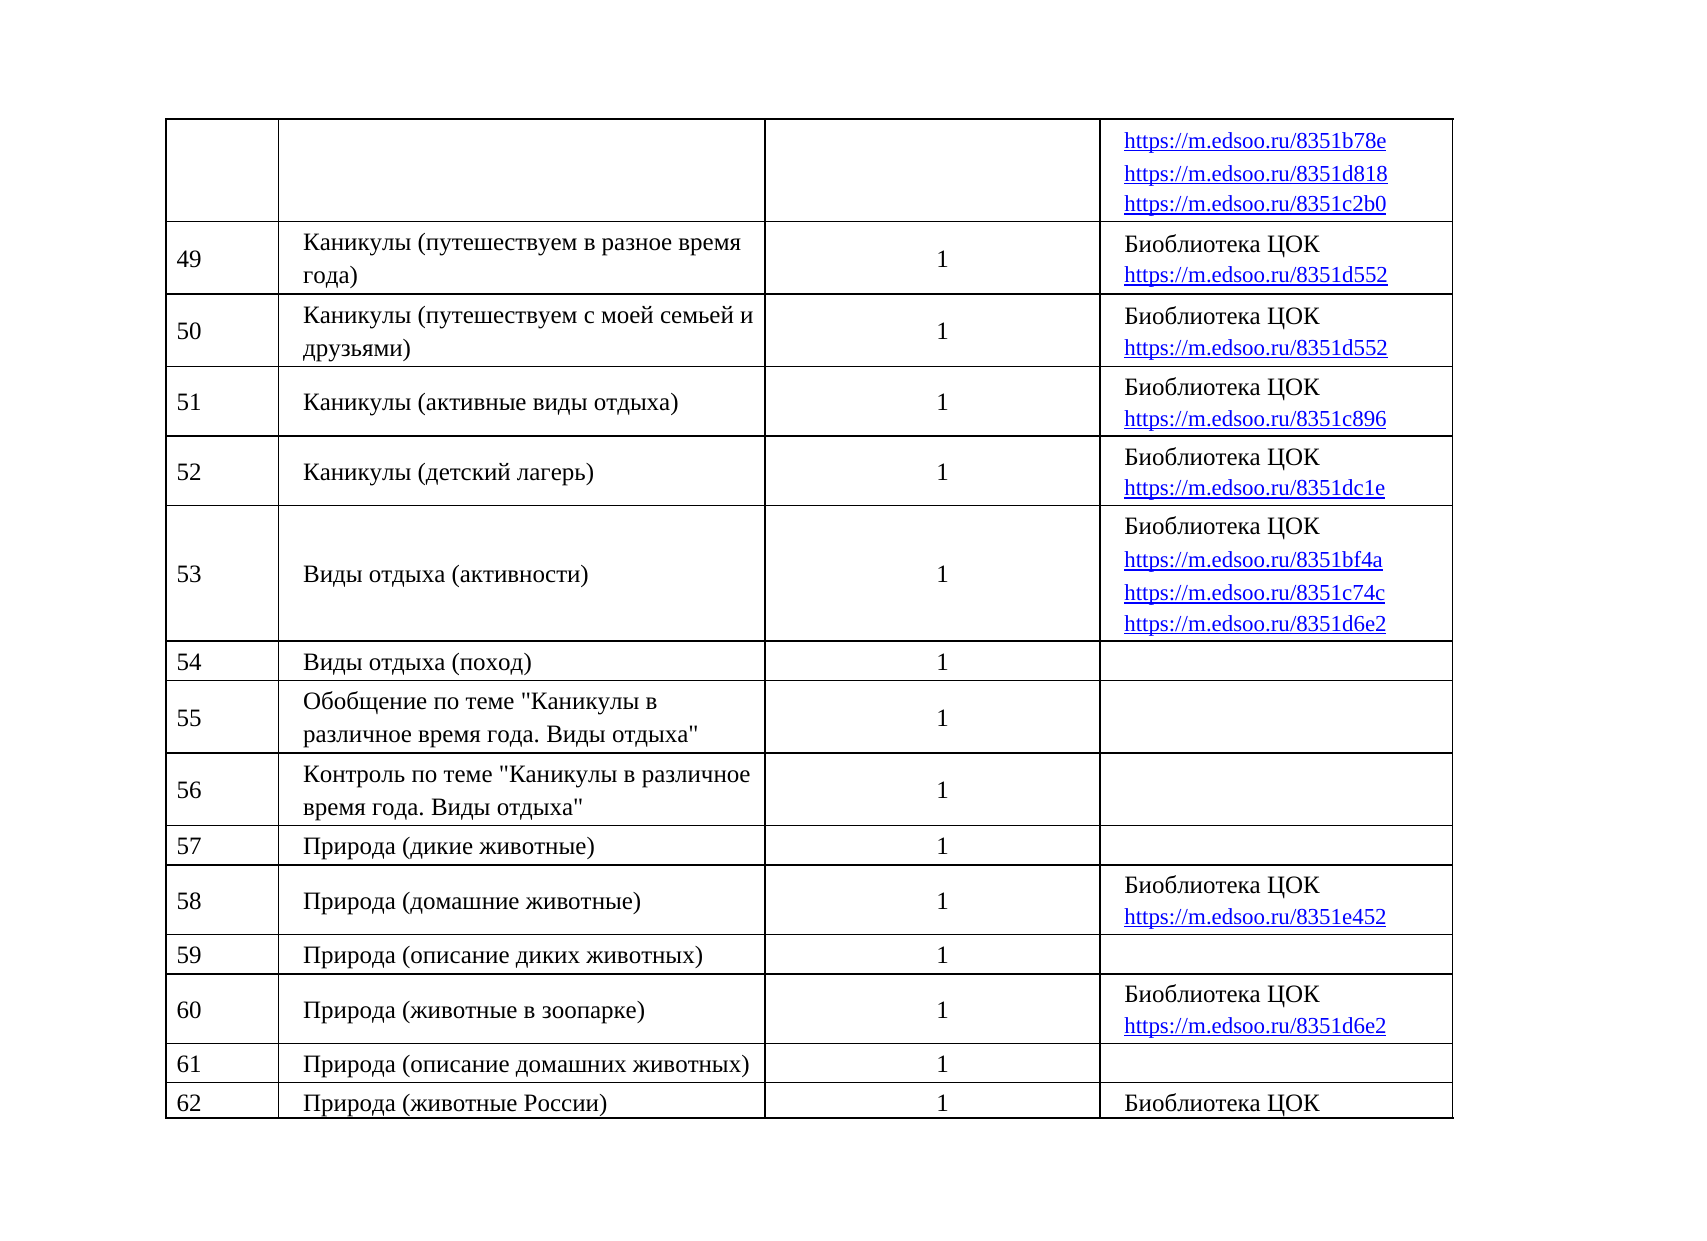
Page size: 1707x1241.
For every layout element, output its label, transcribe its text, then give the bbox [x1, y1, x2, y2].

table_cell Природа (описание домашних животных) [279, 1044, 764, 1082]
table_cell Каникулы (детский лагерь) [279, 437, 764, 505]
table_cell Природа (дикие животные) [279, 826, 764, 864]
table_cell 55 [167, 681, 278, 752]
table_cell 49 [167, 222, 278, 293]
table_cell [1101, 754, 1452, 824]
table_cell 1 [766, 120, 1099, 221]
table_cell Природа (описание диких животных) [279, 935, 764, 973]
table_cell 1 [766, 975, 1099, 1042]
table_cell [279, 120, 764, 221]
table_cell 1 [766, 506, 1099, 640]
table_cell 1 [766, 754, 1099, 824]
table_cell 50 [167, 295, 278, 366]
table_cell Обобщение по теме "Каникулы в различное время года. Виды отдыха" [279, 681, 764, 752]
table_cell [1101, 681, 1452, 752]
table_cell 52 [167, 437, 278, 505]
table_cell 57 [167, 826, 278, 864]
table_cell Биоблиотека ЦОК https://m.edsoo.ru/8351bf4a https://m.edsoo.ru/8351c74c https://m.edsoo.ru/8351d6e2 [1101, 506, 1452, 640]
table_cell 56 [167, 754, 278, 824]
table_cell 1 [766, 367, 1099, 435]
table_cell [1101, 826, 1452, 864]
table_cell 60 [167, 975, 278, 1042]
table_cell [1101, 120, 1452, 221]
table_cell 1 [766, 642, 1099, 680]
table_cell 54 [167, 642, 278, 680]
table_cell Биоблиотека ЦОК https://m.edsoo.ru/8351c896 [1101, 367, 1452, 435]
table_cell 48 [167, 120, 278, 221]
table_cell Биоблиотека ЦОК https://m.edsoo.ru/8351d552 [1101, 295, 1452, 366]
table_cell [279, 1083, 764, 1117]
table_cell Контроль по теме "Каникулы в различное время года. Виды отдыха" [279, 754, 764, 824]
table_cell 1 [766, 437, 1099, 505]
table_cell 1 [766, 1083, 1099, 1117]
table_cell Биоблиотека ЦОК https://m.edsoo.ru/8351d6e2 [1101, 975, 1452, 1042]
table_cell 1 [766, 866, 1099, 933]
table_cell Биоблиотека ЦОК https://m.edsoo.ru/8351dc1e [1101, 437, 1452, 505]
table_cell 59 [167, 935, 278, 973]
table_cell Биоблиотека ЦОК https://m.edsoo.ru/8351e452 [1101, 866, 1452, 933]
table_cell Каникулы (путешествуем с моей семьей и друзьями) [279, 295, 764, 366]
table_cell Каникулы (активные виды отдыха) [279, 367, 764, 435]
table_cell [1101, 935, 1452, 973]
table_cell [1101, 1044, 1452, 1082]
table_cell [1101, 1083, 1452, 1117]
table_cell 1 [766, 1044, 1099, 1082]
table_cell Природа (домашние животные) [279, 866, 764, 933]
table_cell Каникулы (путешествуем в разное время года) [279, 222, 764, 293]
table_cell 1 [766, 935, 1099, 973]
table_cell 51 [167, 367, 278, 435]
table_cell 62 [167, 1083, 278, 1117]
table_cell 53 [167, 506, 278, 640]
table_cell Виды отдыха (поход) [279, 642, 764, 680]
table_cell 1 [766, 826, 1099, 864]
table_cell Биоблиотека ЦОК https://m.edsoo.ru/8351d552 [1101, 222, 1452, 293]
table_cell 1 [766, 222, 1099, 293]
table_cell Виды отдыха (активности) [279, 506, 764, 640]
table_cell 58 [167, 866, 278, 933]
table_cell 1 [766, 681, 1099, 752]
table_cell 61 [167, 1044, 278, 1082]
table_cell [1101, 642, 1452, 680]
table_cell 1 [766, 295, 1099, 366]
table_cell Природа (животные в зоопарке) [279, 975, 764, 1042]
